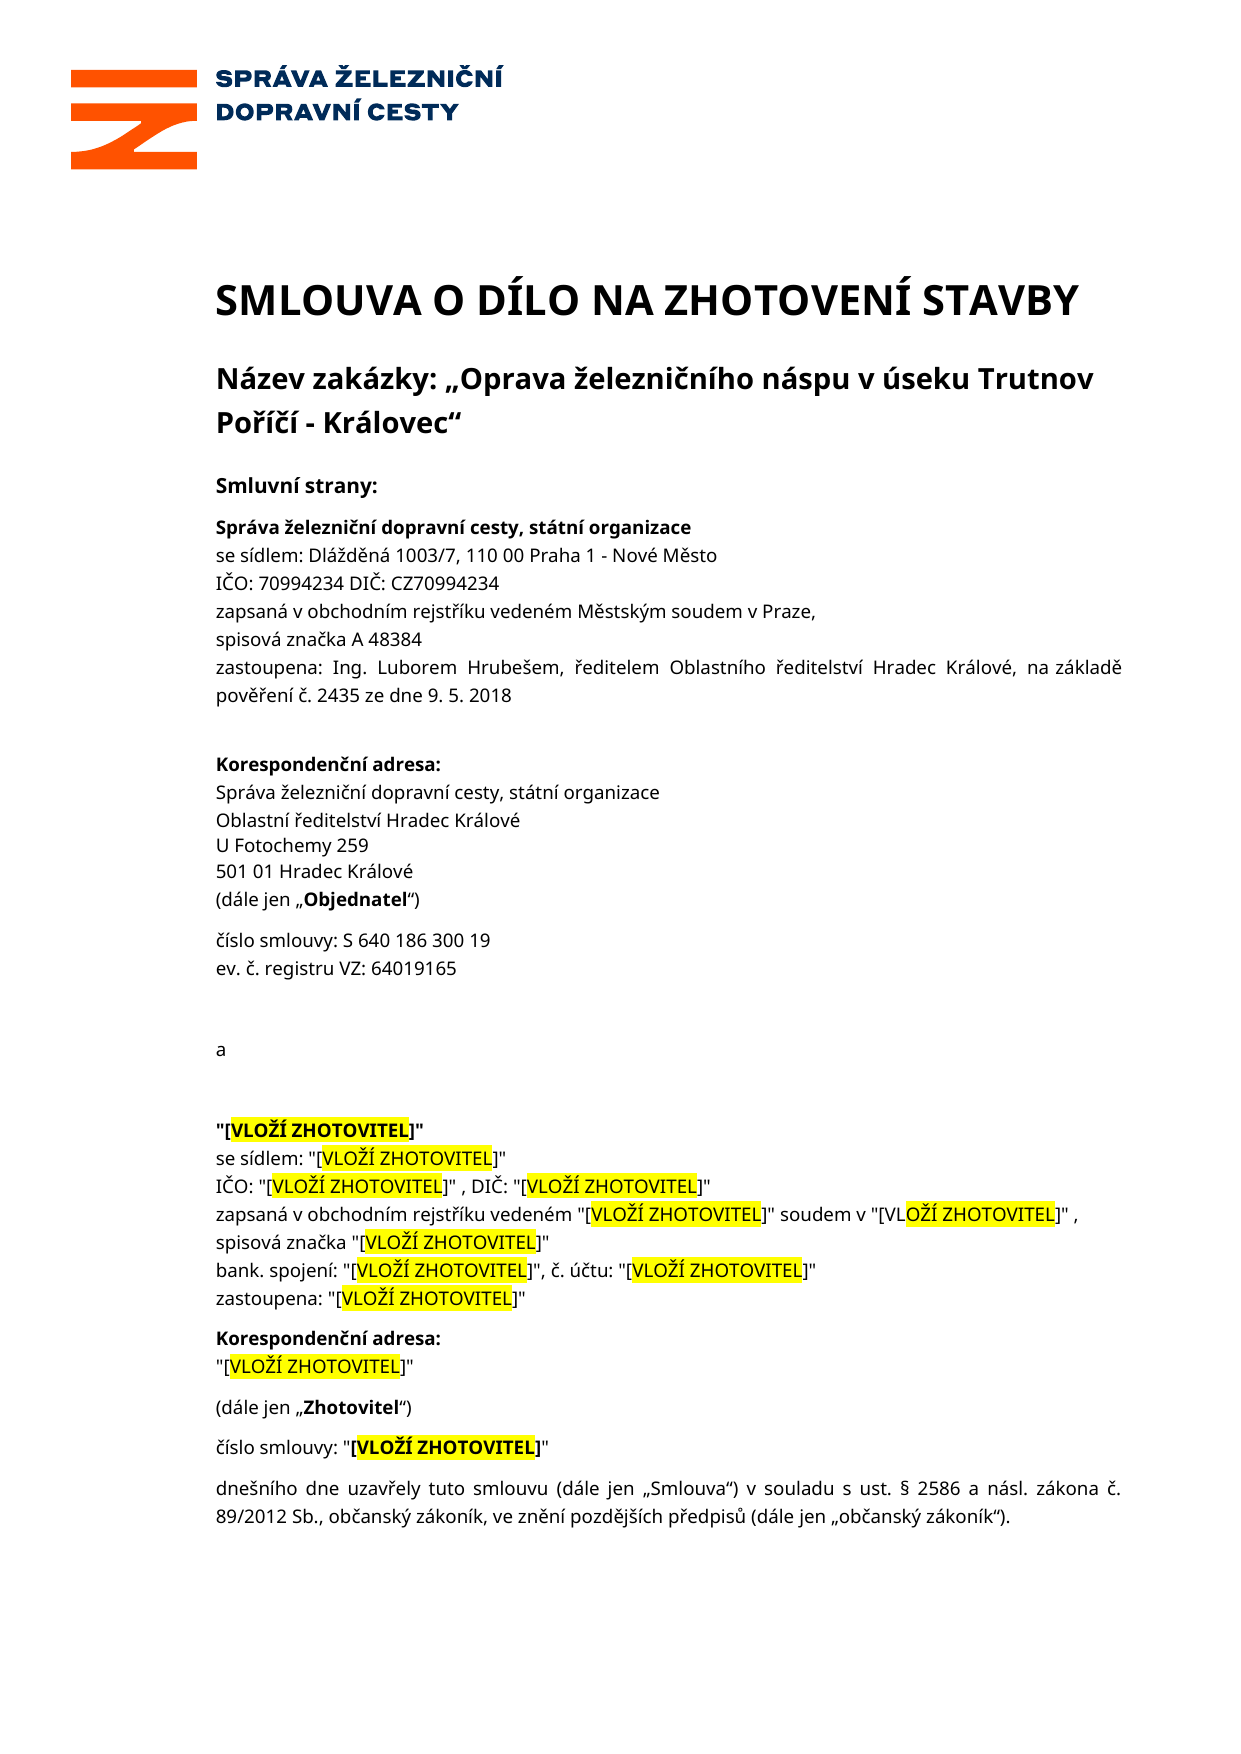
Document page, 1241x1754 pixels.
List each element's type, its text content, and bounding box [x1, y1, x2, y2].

text IČO: 70994234 DIČ: CZ70994234 [216, 571, 1122, 596]
text "[VLOŽÍ ZHOTOVITEL]" [400, 1354, 1122, 1379]
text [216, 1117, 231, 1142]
text (dále jen „Objednatel“) [216, 886, 1122, 912]
text U Fotochemy 259 [216, 833, 1122, 858]
text Název zakázky: „Oprava železničního náspu v úseku Trutnov Poříčí - Královec“ [216, 358, 1122, 442]
text IČO: "[VLOŽÍ ZHOTOVITEL]" , DIČ: "[VLOŽÍ ZHOTOVITEL]" [697, 1173, 1122, 1198]
text se sídlem: Dlážděná 1003/7, 110 00 Praha 1 - Nové Město [216, 543, 1122, 568]
text (dále jen „Zhotovitel“) [216, 1394, 1122, 1420]
text se sídlem: "[VLOŽÍ ZHOTOVITEL]" [492, 1145, 1122, 1171]
text číslo smlouvy: "[VLOŽÍ ZHOTOVITEL]" [216, 1435, 357, 1460]
text Správa železniční dopravní cesty, státní organizace [216, 779, 1122, 805]
text zastoupena: Ing. Luborem Hrubešem, ředitelem Oblastního ředitelství Hradec Králové, na základě pověření č. 2435 ze dne 9. 5. 2018 [216, 655, 1122, 708]
text zapsaná v obchodním rejstříku vedeném "[VLOŽÍ ZHOTOVITEL]" soudem v "[VLOŽÍ ZHOTOVITEL]" , [216, 1201, 591, 1227]
text Oblastní ředitelství Hradec Králové [216, 807, 1122, 833]
text zastoupena: "[VLOŽÍ ZHOTOVITEL]" [512, 1285, 1122, 1311]
text a [216, 1036, 1122, 1061]
text dnešního dne uzavřely tuto smlouvu (dále jen „Smlouva“) v souladu s ust. § 2586 a násl. zákona č. 89/2012 Sb., občanský zákoník, ve znění pozdějších předpisů (dále jen „občanský zákoník“). [216, 1475, 1122, 1529]
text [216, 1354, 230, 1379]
text Správa železniční dopravní cesty, státní organizace [216, 514, 1122, 540]
text 501 01 Hradec Králové [216, 858, 1122, 884]
text "[VLOŽÍ ZHOTOVITEL]" [409, 1117, 1122, 1142]
text se sídlem: "[VLOŽÍ ZHOTOVITEL]" [216, 1145, 322, 1171]
text číslo smlouvy: "[VLOŽÍ ZHOTOVITEL]" [535, 1435, 1122, 1460]
text zastoupena: "[VLOŽÍ ZHOTOVITEL]" [216, 1285, 342, 1311]
text spisová značka "[VLOŽÍ ZHOTOVITEL]" [216, 1229, 365, 1254]
text spisová značka "[VLOŽÍ ZHOTOVITEL]" [536, 1229, 1122, 1254]
text Korespondenční adresa: [216, 751, 1122, 777]
text zapsaná v obchodním rejstříku vedeném Městským soudem v Praze, [216, 599, 1122, 624]
text Smluvní strany: [216, 471, 1122, 499]
text SMLOUVA O DÍLO NA ZHOTOVENÍ STAVBY [216, 271, 1122, 328]
text ev. č. registru VZ: 64019165 [216, 955, 1122, 980]
text bank. spojení: "[VLOŽÍ ZHOTOVITEL]", č. účtu: "[VLOŽÍ ZHOTOVITEL]" [802, 1257, 1122, 1283]
text Korespondenční adresa: [216, 1326, 1122, 1351]
text číslo smlouvy: S 640 186 300 19 [216, 927, 1122, 952]
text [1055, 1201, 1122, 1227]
text spisová značka A 48384 [216, 627, 1122, 652]
